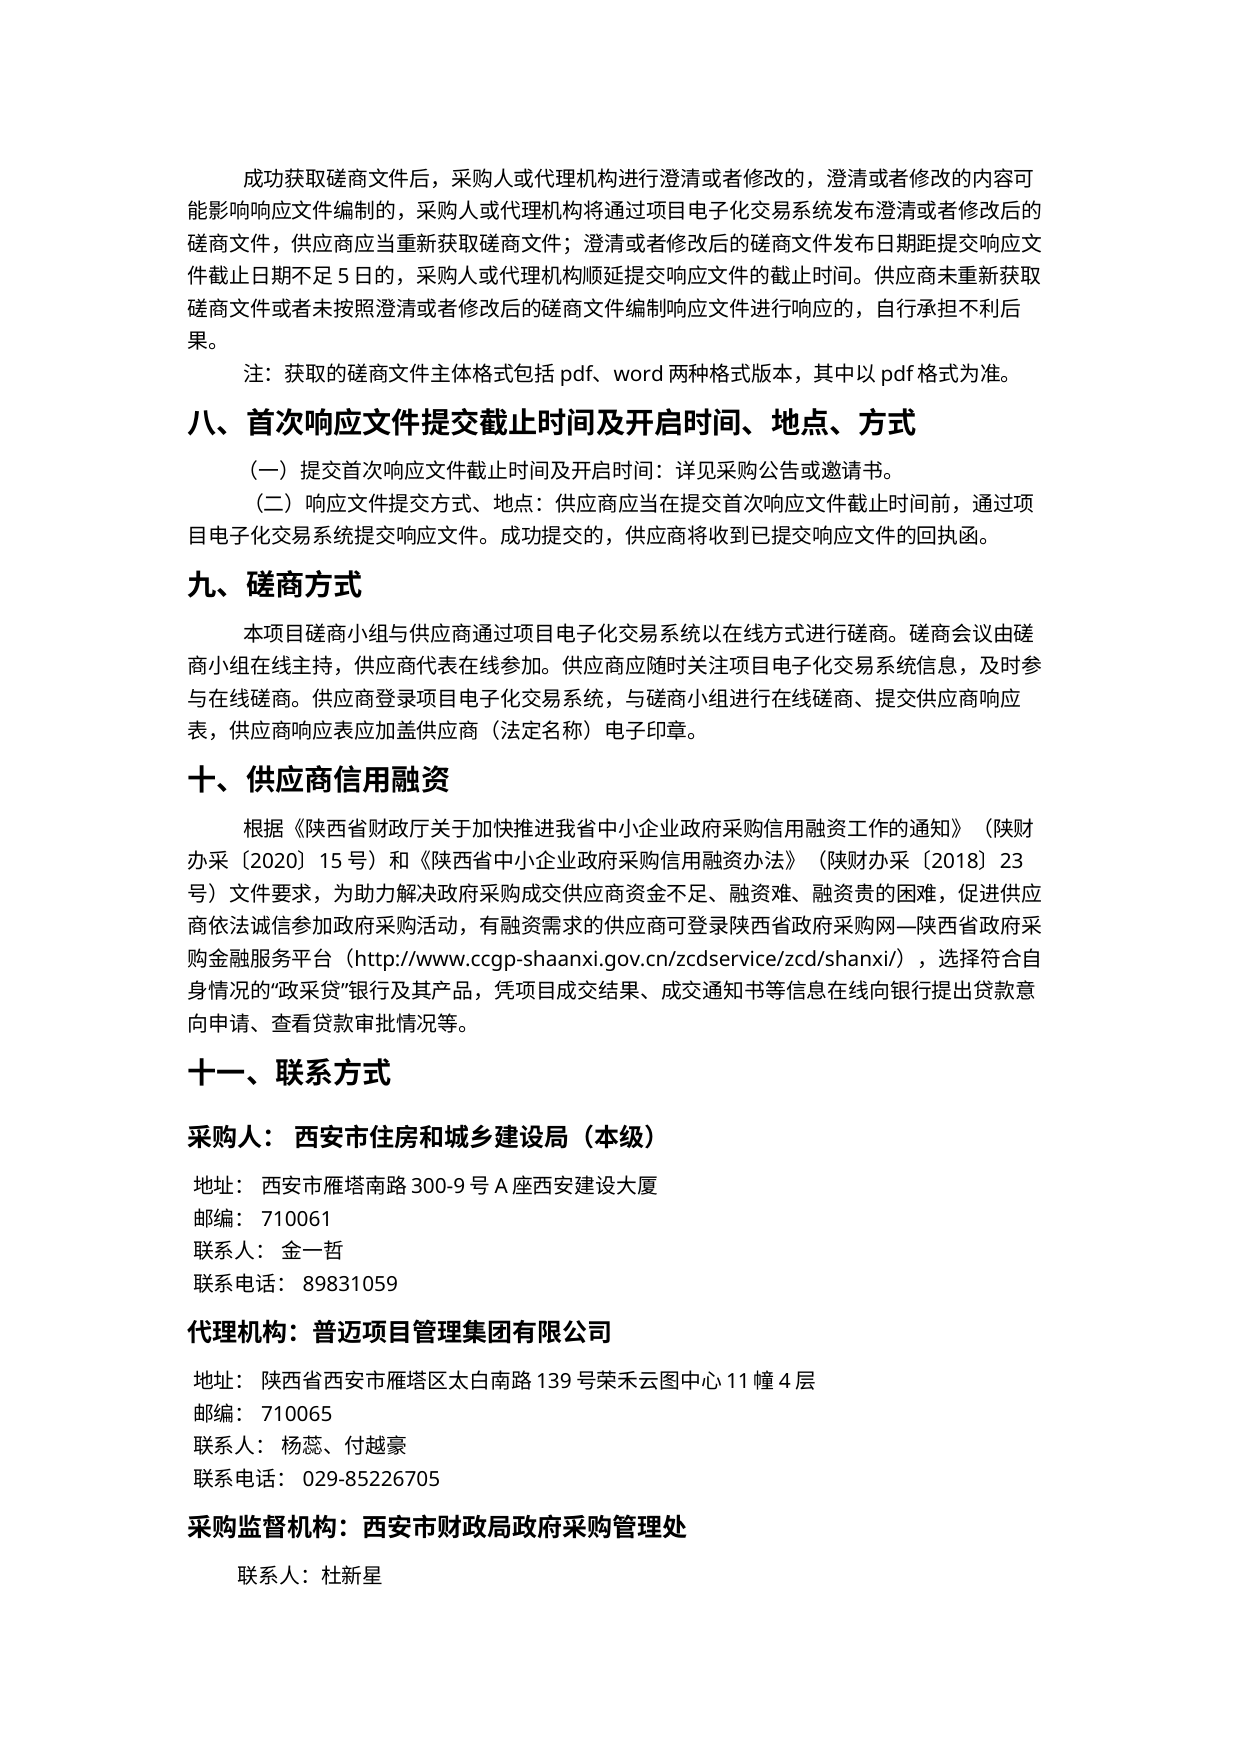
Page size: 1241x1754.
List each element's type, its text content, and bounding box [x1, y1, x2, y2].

text 采购监督机构：西安市财政局政府采购管理处 [187, 1494, 1053, 1559]
text 地址： 西安市雁塔南路300-9号A座西安建设大厦 [187, 1169, 1053, 1202]
text 注：获取的磋商文件主体格式包括pdf、word两种格式版本，其中以pdf格式为准。 [187, 357, 1053, 389]
text 根据《陕西省财政厅关于加快推进我省中小企业政府采购信用融资工作的通知》（陕财办采〔2020〕15 号）和《陕西省中小企业政府采购信用融资办法》（陕财办采〔2018〕23 号）文件要求，为助力解决政府采购成交供应商资金不足、融资难、融资贵的困难，促进供应商依法诚信参加政府采购活动，有融资需求的供应商可登录陕西省政府采购网—陕西省政府采购金融服务平台（http://www.ccgp-shaanxi.gov.cn/zcdservice/zcd/shanxi/），选择符合自身情况的“政采贷”银行及其产品，凭项目成交结果、成交通知书等信息在线向银行提出贷款意向申请、查看贷款审批情况等。 [187, 812, 1053, 1039]
text 邮编： 710065 [187, 1397, 1053, 1429]
text 采购人： 西安市住房和城乡建设局（本级） [187, 1104, 1053, 1169]
text 联系人：杜新星 [187, 1559, 1053, 1592]
text 联系电话： 029-85226705 [187, 1462, 1053, 1494]
text 本项目磋商小组与供应商通过项目电子化交易系统以在线方式进行磋商。磋商会议由磋商小组在线主持，供应商代表在线参加。供应商应随时关注项目电子化交易系统信息，及时参与在线磋商。供应商登录项目电子化交易系统，与磋商小组进行在线磋商、提交供应商响应表，供应商响应表应加盖供应商（法定名称）电子印章。 [187, 617, 1053, 747]
text 邮编： 710061 [187, 1202, 1053, 1234]
text 代理机构：普迈项目管理集团有限公司 [187, 1299, 1053, 1364]
text （一）提交首次响应文件截止时间及开启时间：详见采购公告或邀请书。 [187, 454, 1053, 487]
text 联系电话： 89831059 [187, 1267, 1053, 1299]
text 十一、联系方式 [187, 1039, 1053, 1104]
text 十、供应商信用融资 [187, 747, 1053, 812]
text 九、磋商方式 [187, 552, 1053, 617]
text 地址： 陕西省西安市雁塔区太白南路139号荣禾云图中心11幢4层 [187, 1364, 1053, 1397]
text （二）响应文件提交方式、地点：供应商应当在提交首次响应文件截止时间前，通过项目电子化交易系统提交响应文件。成功提交的，供应商将收到已提交响应文件的回执函。 [187, 487, 1053, 552]
text 联系人： 杨蕊、付越豪 [187, 1429, 1053, 1462]
text 联系人： 金一哲 [187, 1234, 1053, 1267]
text 八、首次响应文件提交截止时间及开启时间、地点、方式 [187, 389, 1053, 454]
text 成功获取磋商文件后，采购人或代理机构进行澄清或者修改的，澄清或者修改的内容可能影响响应文件编制的，采购人或代理机构将通过项目电子化交易系统发布澄清或者修改后的磋商文件，供应商应当重新获取磋商文件；澄清或者修改后的磋商文件发布日期距提交响应文件截止日期不足5日的，采购人或代理机构顺延提交响应文件的截止时间。供应商未重新获取磋商文件或者未按照澄清或者修改后的磋商文件编制响应文件进行响应的，自行承担不利后果。 [187, 162, 1053, 357]
